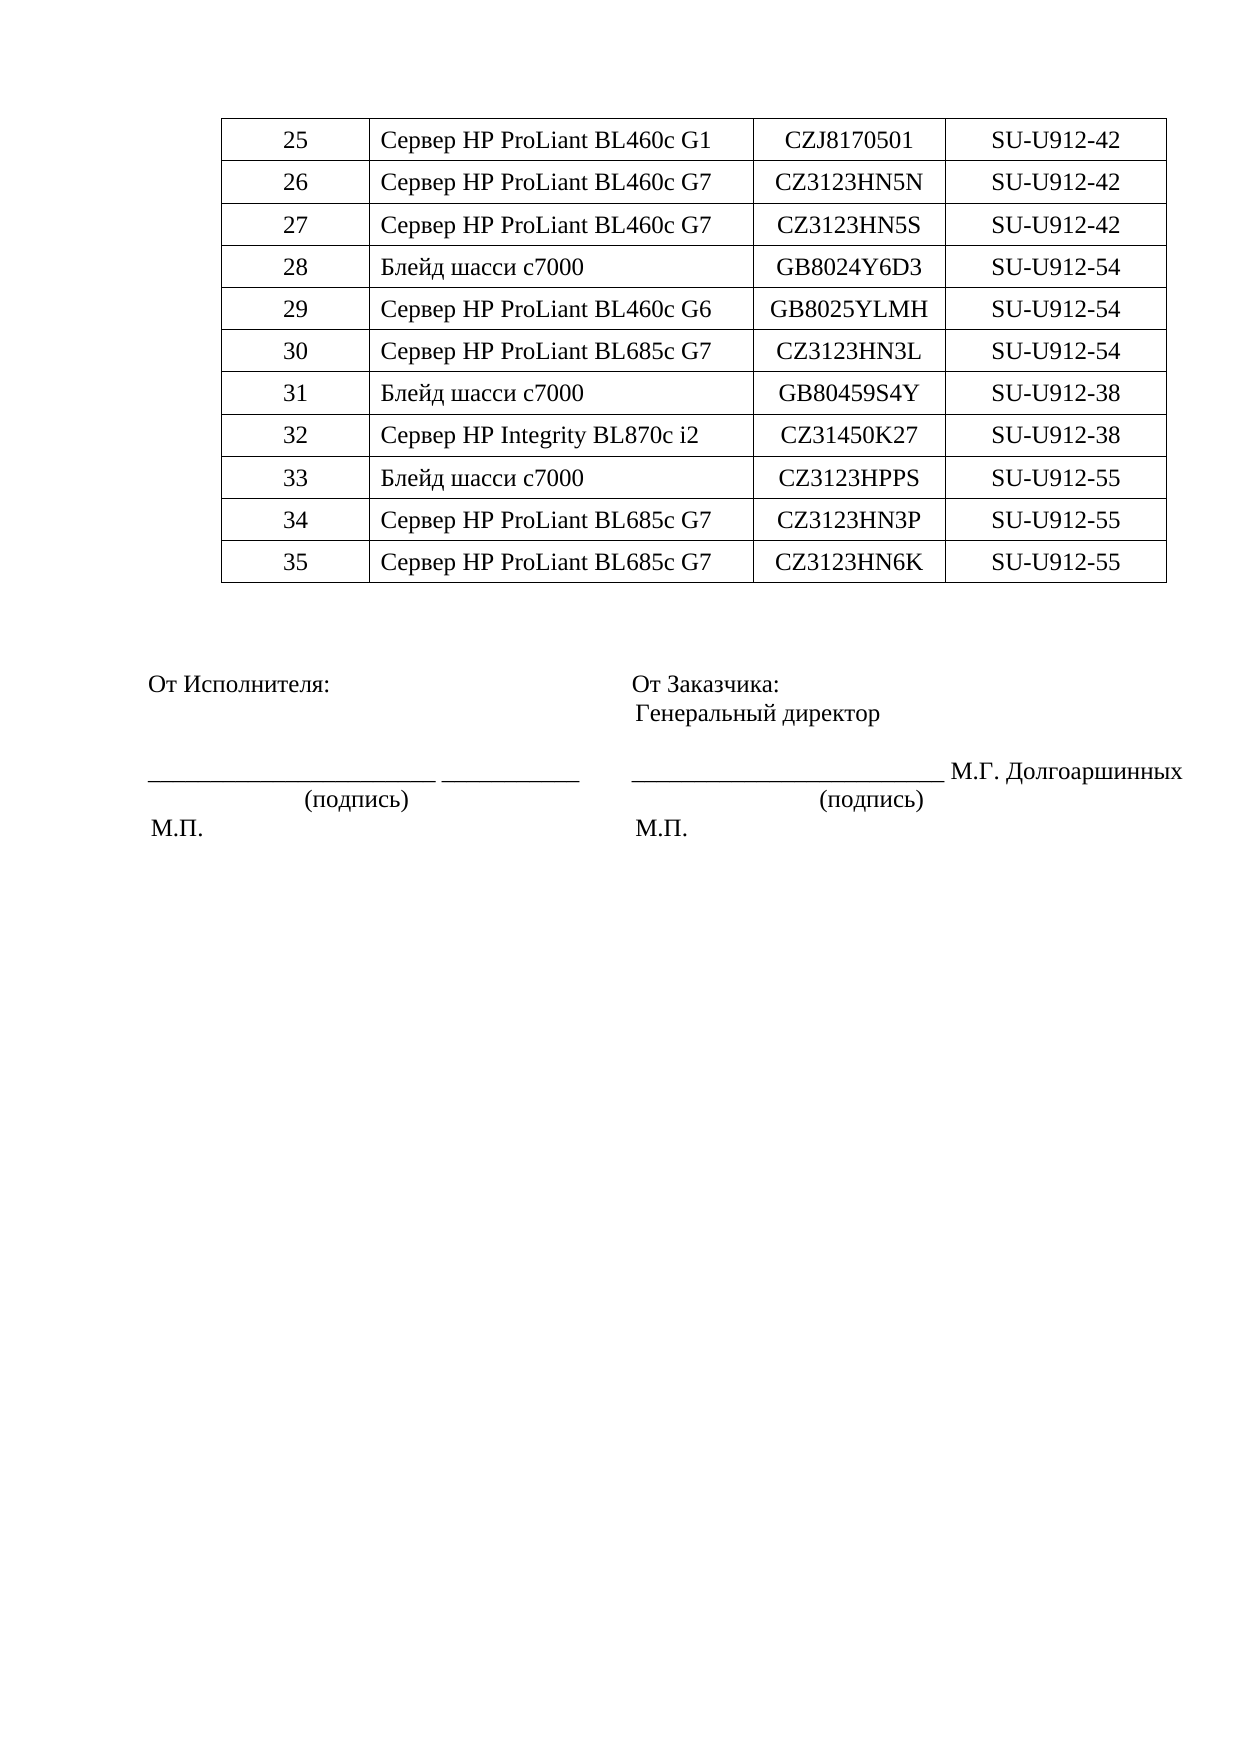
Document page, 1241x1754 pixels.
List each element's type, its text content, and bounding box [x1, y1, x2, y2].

table_cell GB8025YLMH [754, 288, 945, 329]
table_cell CZ3123HN5N [754, 161, 945, 202]
table_cell CZ3123HN6K [754, 541, 945, 582]
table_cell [370, 119, 753, 160]
table_cell GB8024Y6D3 [754, 246, 945, 287]
table_cell CZ3123HN3L [754, 330, 945, 371]
table_cell 33 [222, 457, 369, 498]
table_cell CZ3123HN5S [754, 204, 945, 245]
table_cell Сервер HP Integrity BL870c i2 [370, 415, 753, 456]
table_cell 27 [222, 204, 369, 245]
table_cell Сервер HP ProLiant BL685c G7 [370, 330, 753, 371]
table_cell SU-U912-38 [946, 372, 1166, 413]
table_cell SU-U912-42 [946, 204, 1166, 245]
table_cell CZ3123HN3P [754, 499, 945, 540]
table_cell SU-U912-42 [946, 119, 1166, 160]
table_cell 30 [222, 330, 369, 371]
table_cell SU-U912-55 [946, 457, 1166, 498]
table_cell Блейд шасси c7000 [370, 246, 753, 287]
table_cell 29 [222, 288, 369, 329]
table_cell SU-U912-54 [946, 246, 1166, 287]
table_cell CZ3123HPPS [754, 457, 945, 498]
table_cell _________________________ М.Г. Долгоаршинных (подпись) М.П. [620, 756, 1240, 842]
table_cell GB80459S4Y [754, 372, 945, 413]
table_cell SU-U912-55 [946, 499, 1166, 540]
table_header От Заказчика: Генеральный директор [620, 670, 1240, 756]
table_cell Блейд шасси c7000 [370, 372, 753, 413]
table_cell 26 [222, 161, 369, 202]
table_cell Блейд шасси c7000 [370, 457, 753, 498]
table_cell 25 [222, 119, 369, 160]
table_cell Сервер HP ProLiant BL685c G7 [370, 541, 753, 582]
table_cell 28 [222, 246, 369, 287]
table_cell SU-U912-54 [946, 288, 1166, 329]
table_cell 32 [222, 415, 369, 456]
table_cell SU-U912-55 [946, 541, 1166, 582]
table_cell SU-U912-38 [946, 415, 1166, 456]
table_cell CZJ8170501 [754, 119, 945, 160]
table_cell _______________________ ___________ (подпись) М.П. [133, 756, 620, 842]
table_cell SU-U912-42 [946, 161, 1166, 202]
table_cell CZ31450K27 [754, 415, 945, 456]
table_cell Сервер HP ProLiant BL460c G6 [370, 288, 753, 329]
table_cell Сервер HP ProLiant BL685c G7 [370, 499, 753, 540]
table_cell SU-U912-54 [946, 330, 1166, 371]
table_cell Сервер HP ProLiant BL460c G7 [370, 161, 753, 202]
table_header От Исполнителя: [133, 670, 620, 756]
table_cell 34 [222, 499, 369, 540]
table_cell 31 [222, 372, 369, 413]
table_cell 35 [222, 541, 369, 582]
table_cell Сервер HP ProLiant BL460c G7 [370, 204, 753, 245]
